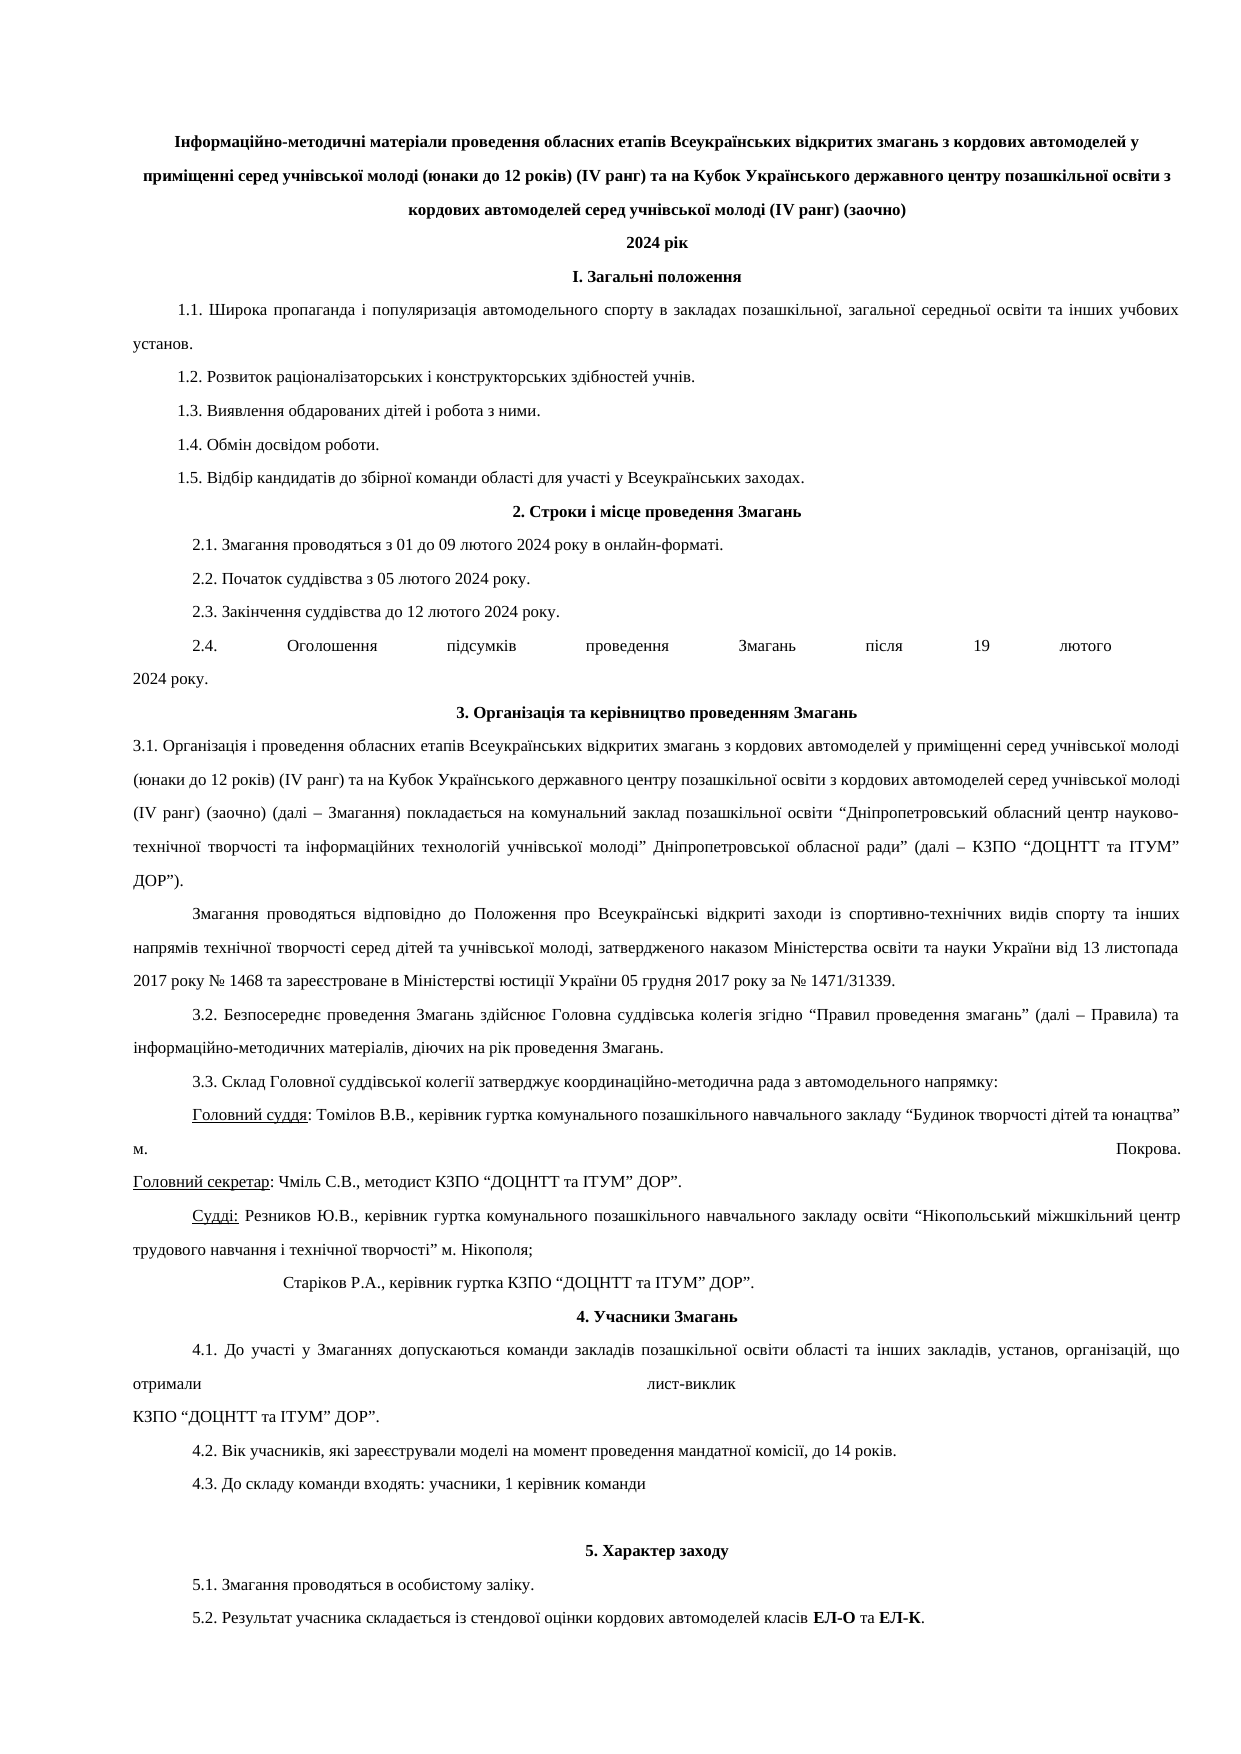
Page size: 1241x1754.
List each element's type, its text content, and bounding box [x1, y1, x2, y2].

text 2. Строки і місце проведення Змагань [133, 487, 1181, 521]
text 4.1. До участі у Змаганнях допускаються команди закладів позашкільної освіти області та інших закладів, установ, організацій, що отримали лист-виклик КЗПО “ДОЦНТТ та ІТУМ” ДОР”. [133, 1326, 1181, 1426]
text 5. Характер заходу [133, 1527, 1181, 1561]
text Старіков Р.А., керівник гуртка КЗПО “ДОЦНТТ та ІТУМ” ДОР”. [208, 1259, 1181, 1292]
text 3.3. Склад Головної суддівської колегії затверджує координаційно-методична рада з автомодельного напрямку: [133, 1057, 1181, 1091]
text 1.5. Відбір кандидатів до збірної команди області для участі у Всеукраїнських заходах. [133, 454, 1181, 487]
text 5.1. Змагання проводяться в особистому заліку. [133, 1561, 1181, 1594]
text 3.1. Організація і проведення обласних етапів Всеукраїнських відкритих змагань з кордових автомоделей у приміщенні серед учнівської молоді (юнаки до 12 років) (ІV ранг) та на Кубок Українського державного центру позашкільної освіти з кордових автомоделей серед учнівської молоді (ІV ранг) (заочно) (далі – Змагання) покладається на комунальний заклад позашкільної освіти “Дніпропетровський обласний центр науково-технічної творчості та інформаційних технологій учнівської молоді” Дніпропетровської обласної ради” (далі – КЗПО “ДОЦНТТ та ІТУМ” ДОР”). [133, 722, 1181, 890]
text Судді: Резников Ю.В., керівник гуртка комунального позашкільного навчального закладу освіти “Нікопольський міжшкільний центр трудового навчання і технічної творчості” м. Нікополя; [133, 1192, 1181, 1259]
text 2024 рік [133, 219, 1181, 252]
text 2.1. Змагання проводяться з 01 до 09 лютого 2024 року в онлайн-форматі. [133, 521, 1181, 554]
text 1.4. Обмін досвідом роботи. [133, 420, 1181, 454]
text 1.3. Виявлення обдарованих дітей і робота з ними. [133, 387, 1181, 420]
text Інформаційно-методичні матеріали проведення обласних етапів Всеукраїнських відкритих змагань з кордових автомоделей у приміщенні серед учнівської молоді (юнаки до 12 років) (ІV ранг) та на Кубок Українського державного центру позашкільної освіти з кордових автомоделей серед учнівської молоді (ІV ранг) (заочно) [133, 118, 1181, 219]
text Головний суддя: Томілов В.В., керівник гуртка комунального позашкільного навчального закладу “Будинок творчості дітей та юнацтва” м. Покрова. Головний секретар: Чміль С.В., методист КЗПО “ДОЦНТТ та ІТУМ” ДОР”. [133, 1091, 1181, 1192]
text 3. Організація та керівництво проведенням Змагань [133, 688, 1181, 722]
text 4.2. Вік учасників, які зареєстрували моделі на момент проведення мандатної комісії, до 14 років. [133, 1426, 1181, 1460]
text 2.3. Закінчення суддівства до 12 лютого 2024 року. [133, 588, 1181, 621]
text 4. Учасники Змагань [133, 1292, 1181, 1326]
text 1.1. Широка пропаганда і популяризація автомодельного спорту в закладах позашкільної, загальної середньої освіти та інших учбових установ. [133, 286, 1181, 353]
text 1.2. Розвиток раціоналізаторських і конструкторських здібностей учнів. [133, 353, 1181, 387]
text 5.2. Результат учасника складається із стендової оцінки кордових автомоделей класів ЕЛ-О та ЕЛ-К. [133, 1594, 1181, 1628]
text Змагання проводяться відповідно до Положення про Всеукраїнські відкриті заходи із спортивно-технічних видів спорту та інших напрямів технічної творчості серед дітей та учнівської молоді, затвердженого наказом Міністерства освіти та науки України від 13 листопада 2017 року № 1468 та зареєстроване в Міністерстві юстиції України 05 грудня 2017 року за № 1471/31339. [133, 890, 1181, 990]
text I. Загальні положення [133, 252, 1181, 286]
text 3.2. Безпосереднє проведення Змагань здійснює Головна суддівська колегія згідно “Правил проведення змагань” (далі – Правила) та інформаційно-методичних матеріалів, діючих на рік проведення Змагань. [133, 990, 1181, 1057]
text 4.3. До складу команди входять: учасники, 1 керівник команди [133, 1460, 1181, 1493]
text 2.2. Початок суддівства з 05 лютого 2024 року. [133, 554, 1181, 588]
text 2.4. Оголошення підсумків проведення Змагань після 19 лютого 2024 року. [133, 621, 1181, 688]
